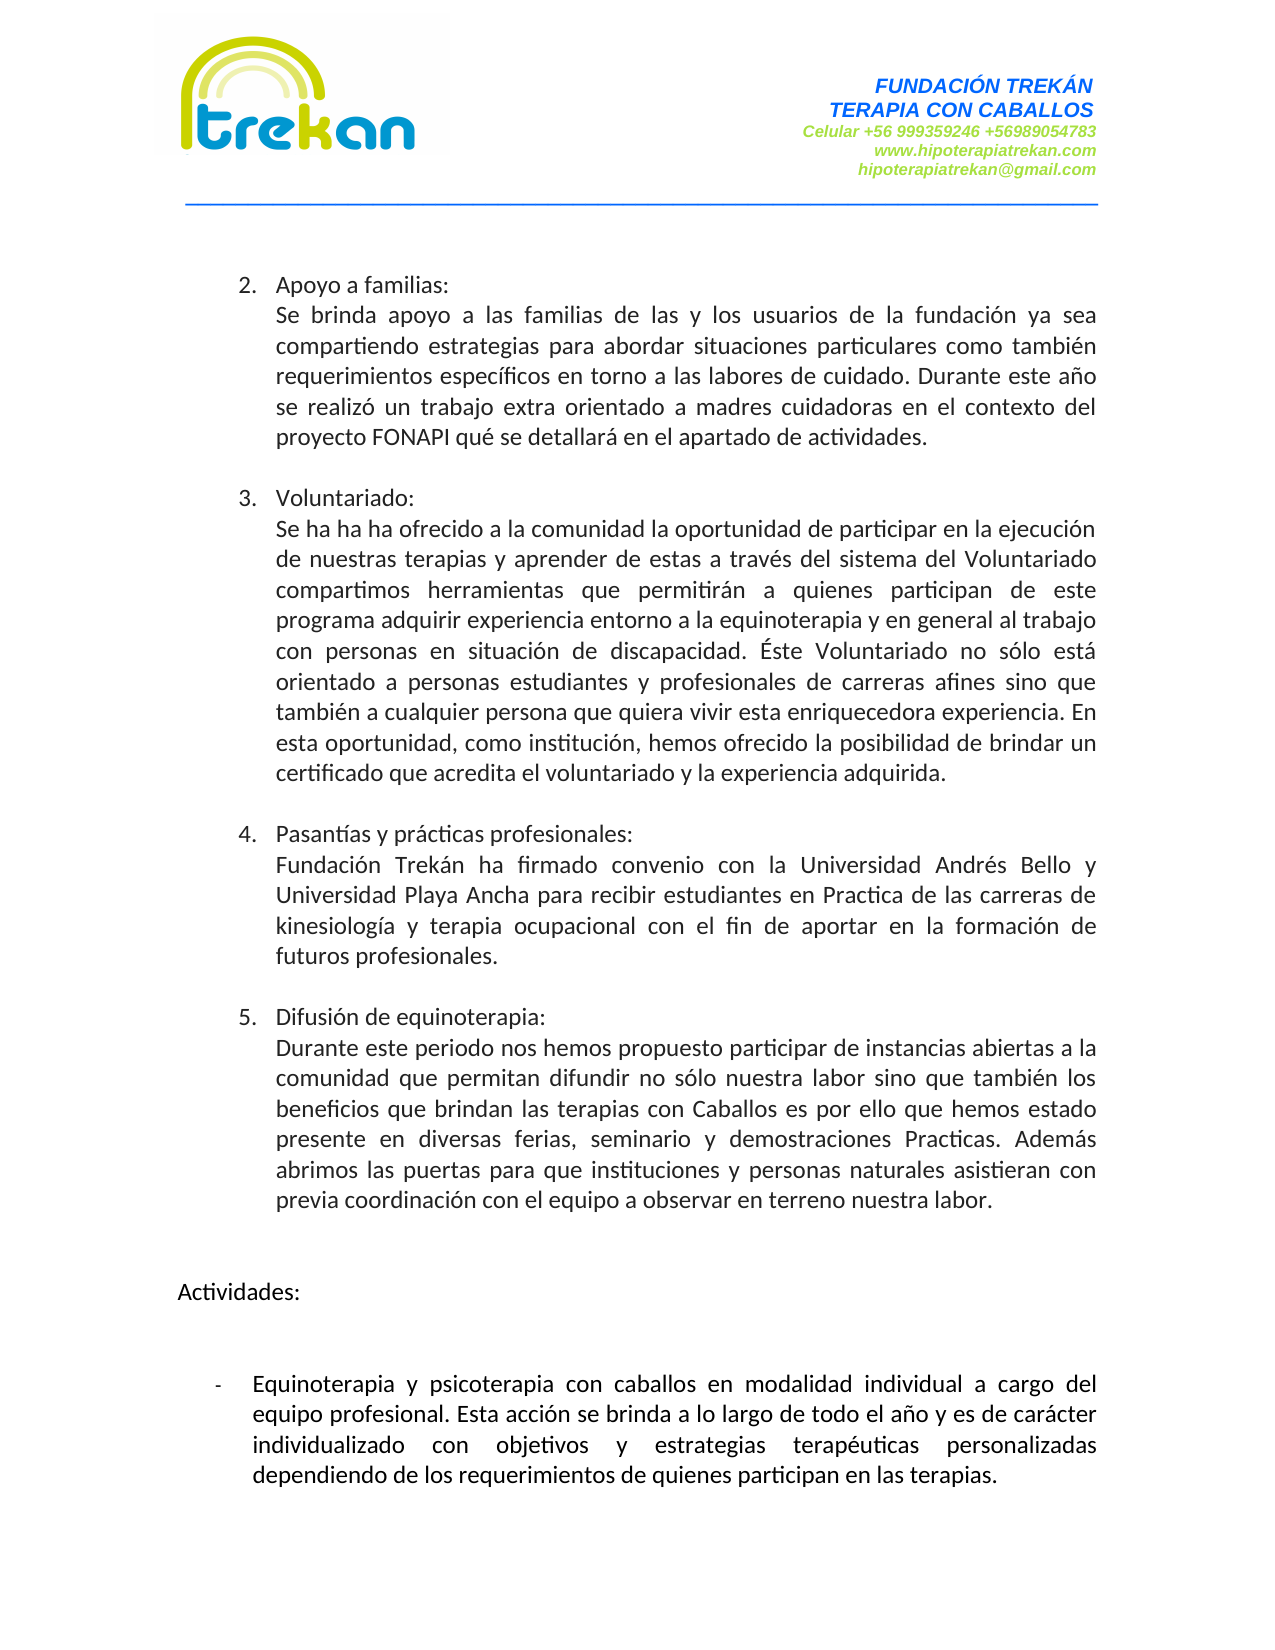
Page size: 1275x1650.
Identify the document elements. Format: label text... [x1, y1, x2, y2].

list Voluntariado: [238, 483, 1098, 513]
text Durante este periodo nos hemos propuesto participar de instancias abiertas a la comunidad que permitan difundir no sólo nuestra labor sino que también los beneficios que brindan las terapias con Caballos es por ello que hemos estado presente en diversas ferias, seminario y demostraciones Practicas. Además abrimos las puertas para que instituciones y personas naturales asistieran con previa coordinación con el equipo a observar en terreno nuestra labor. [276, 1032, 1098, 1215]
list Apoyo a familias: [238, 269, 1098, 299]
text Se brinda apoyo a las familias de las y los usuarios de la fundación ya sea compartiendo estrategias para abordar situaciones particulares como también requerimientos específicos en torno a las labores de cuidado. Durante este año se realizó un trabajo extra orientado a madres cuidadoras en el contexto del proyecto FONAPI qué se detallará en el apartado de actividades. [276, 299, 1098, 452]
list Pasantías y prácticas profesionales: [238, 818, 1098, 849]
list Difusión de equinoterapia: [238, 1001, 1098, 1032]
text Se ha ha ha ofrecido a la comunidad la oportunidad de participar en la ejecución de nuestras terapias y aprender de estas a través del sistema del Voluntariado compartimos herramientas que permitirán a quienes participan de este programa adquirir experiencia entorno a la equinoterapia y en general al trabajo con personas en situación de discapacidad. Éste Voluntariado no sólo está orientado a personas estudiantes y profesionales de carreras afines sino que también a cualquier persona que quiera vivir esta enriquecedora experiencia. En esta oportunidad, como institución, hemos ofrecido la posibilidad de brindar un certificado que acredita el voluntariado y la experiencia adquirida. [276, 513, 1098, 788]
picture [153, 13, 451, 155]
text Fundación Trekán ha firmado convenio con la Universidad Andrés Bello y Universidad Playa Ancha para recibir estudiantes en Practica de las carreras de kinesiología y terapia ocupacional con el fin de aportar en la formación de futuros profesionales. [276, 849, 1098, 971]
list Equinoterapia y psicoterapia con caballos en modalidad individual a cargo del equipo profesional. Esta acción se brinda a lo largo de todo el año y es de carácter individualizado con objetivos y estrategias terapéuticas personalizadas dependiendo de los requerimientos de quienes participan en las terapias. [215, 1368, 1098, 1490]
text Actividades: [177, 1276, 1098, 1307]
